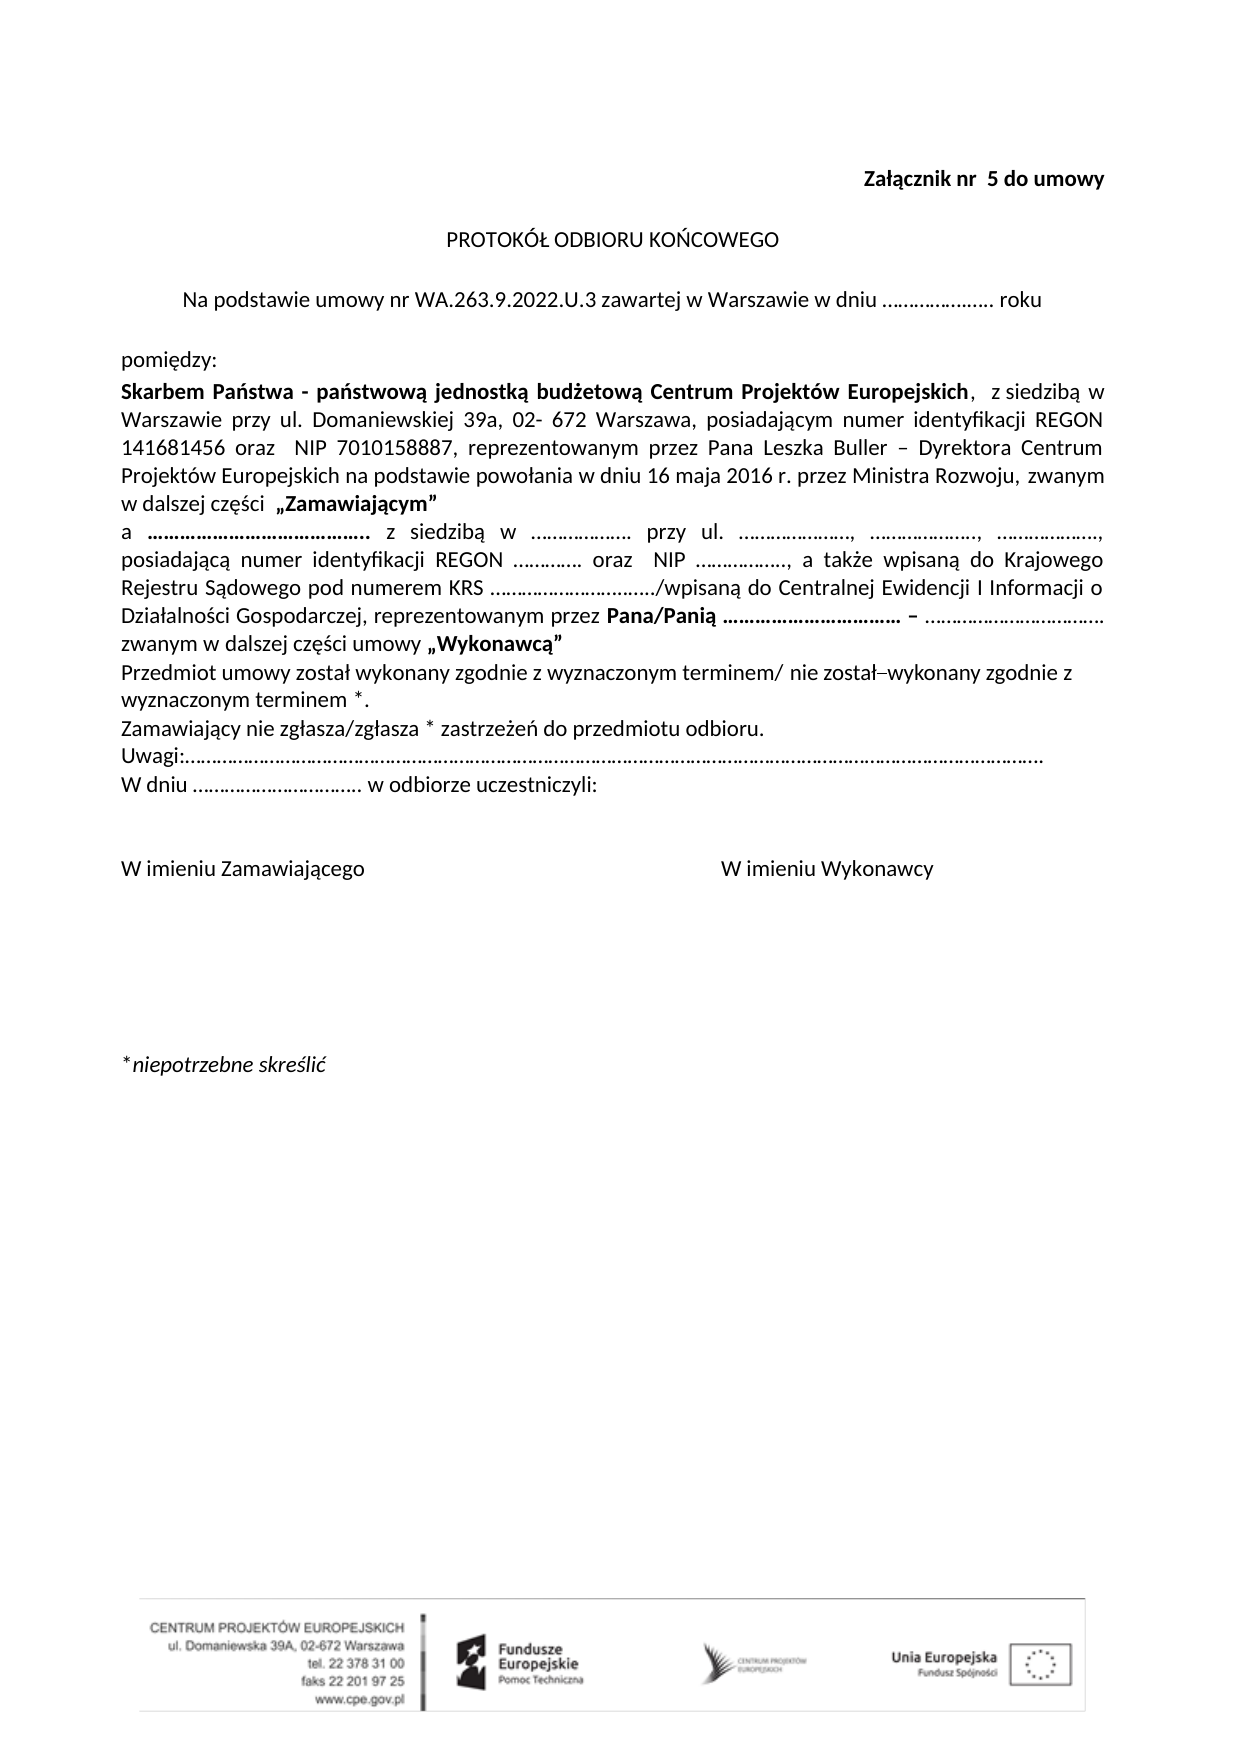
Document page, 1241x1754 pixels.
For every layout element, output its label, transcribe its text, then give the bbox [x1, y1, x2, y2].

text Skarbem Państwa - państwową jednostką budżetową Centrum Projektów Europejskich, z siedzibą w Warszawie przy ul. Domaniewskiej 39a, 02- 672 Warszawa, posiadającym numer identyfikacji REGON 141681456 oraz NIP 7010158887, reprezentowanym przez Pana Leszka Buller – Dyrektora Centrum Projektów Europejskich na podstawie powołania w dniu 16 maja 2016 r. przez Ministra Rozwoju, zwanym w dalszej części „Zamawiającym” [121, 377, 1105, 517]
text Przedmiot umowy został wykonany zgodnie z wyznaczonym terminem/ nie został wykonany zgodnie z wyznaczonym terminem *. [121, 658, 1105, 714]
text Załącznik nr 5 do umowy [121, 164, 1105, 193]
text W imieniu Zamawiającego W imieniu Wykonawcy [121, 854, 1105, 882]
text pomiędzy: [121, 345, 1105, 373]
text PROTOKÓŁ ODBIORU KOŃCOWEGO [121, 225, 1105, 253]
text Zamawiający nie zgłasza/zgłasza * zastrzeżeń do przedmiotu odbioru. [121, 714, 1105, 742]
picture [139, 1598, 1087, 1713]
text a ………………………………….. z siedzibą w ………………. przy ul. …………………, ……………….., ………………., posiadającą numer identyfikacji REGON …………. oraz NIP …………….., a także wpisaną do Krajowego Rejestru Sądowego pod numerem KRS ……………………..…../wpisaną do Centralnej Ewidencji I Informacji o Działalności Gospodarczej, reprezentowanym przez Pana/Panią …………………………… – ……………………………. zwanym w dalszej części umowy „Wykonawcą” [121, 517, 1105, 658]
text Uwagi:………………………………………………………………………………………………………………………………………………. [121, 742, 1105, 770]
text *niepotrzebne skreślić [121, 1050, 1105, 1078]
text Na podstawie umowy nr WA.263.9.2022.U.3 zawartej w Warszawie w dniu …………….….. roku [121, 285, 1105, 313]
text W dniu ………………………….. w odbiorze uczestniczyli: [121, 770, 1105, 798]
